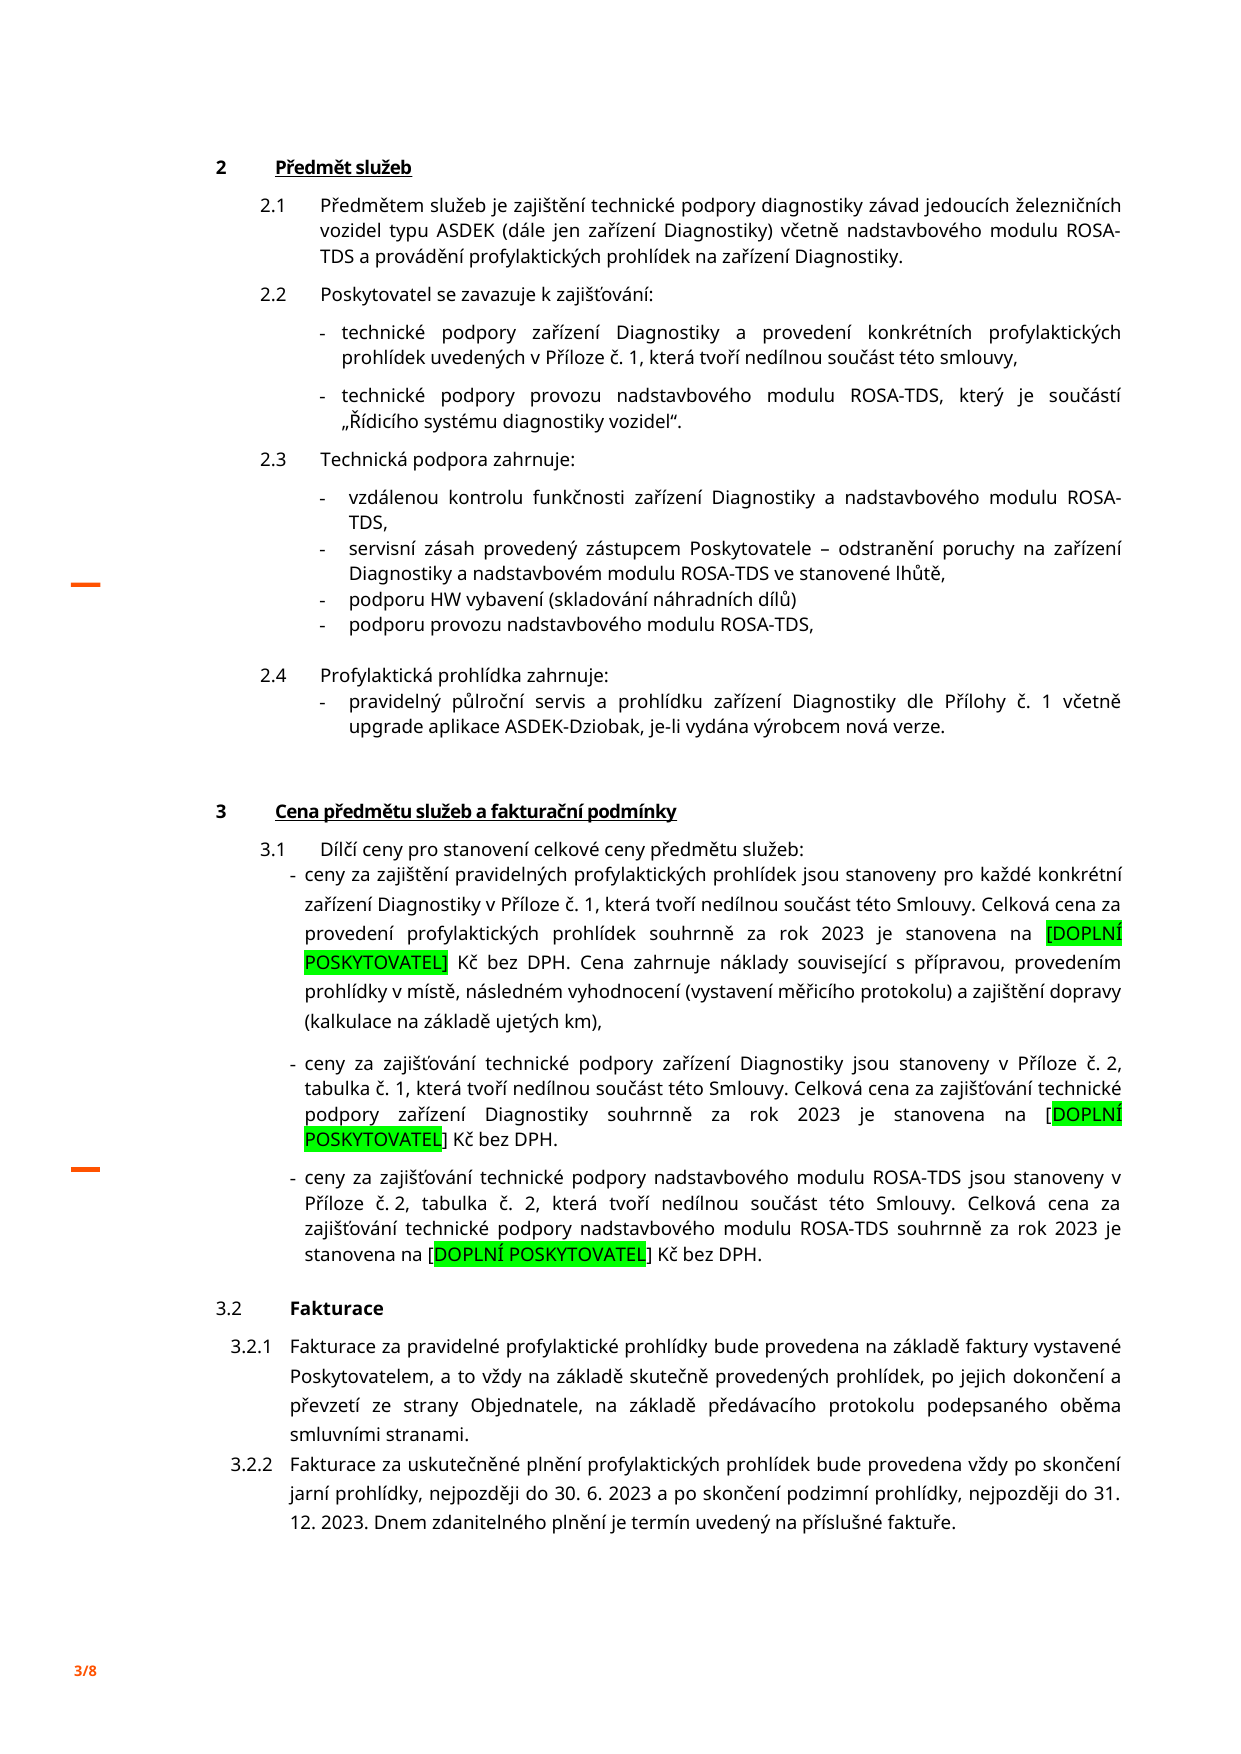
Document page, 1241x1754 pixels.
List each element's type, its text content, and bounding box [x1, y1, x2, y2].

list ceny za zajišťování technické podpory nadstavbového modulu ROSA-TDS jsou stanoveny v Příloze č. 2, tabulka č. 2, která tvoří nedílnou součást této Smlouvy. Celková cena za zajišťování technické podpory nadstavbového modulu ROSA-TDS souhrnně za rok 2023 je stanovena na [DOPLNÍ POSKYTOVATEL] Kč bez DPH. [289, 1164, 1122, 1267]
subtitle Profylaktická prohlídka zahrnuje: [260, 663, 1122, 688]
subtitle ceny za zajištění pravidelných profylaktických prohlídek jsou stanoveny pro každé konkrétní zařízení Diagnostiky v Příloze č. 1, která tvoří nedílnou součást této Smlouvy. Celková cena za provedení profylaktických prohlídek souhrnně za rok 2023 je stanovena na [DOPLNÍ POSKYTOVATEL] Kč bez DPH. Cena zahrnuje náklady související s přípravou, provedením prohlídky v místě, následném vyhodnocení (vystavení měřicího protokolu) a zajištění dopravy (kalkulace na základě ujetých km), [289, 862, 1122, 1034]
subtitle Technická podpora zahrnuje: [260, 446, 1122, 472]
list technické podpory zařízení Diagnostiky a provedení konkrétních profylaktických prohlídek uvedených v Příloze č. 1, která tvoří nedílnou součást této smlouvy, [319, 319, 1122, 370]
list podporu provozu nadstavbového modulu ROSA-TDS, [319, 612, 1122, 637]
list ceny za zajišťování technické podpory zařízení Diagnostiky jsou stanoveny v Příloze č. 2, tabulka č. 1, která tvoří nedílnou součást této Smlouvy. Celková cena za zajišťování technické podpory zařízení Diagnostiky souhrnně za rok 2023 je stanovena na [DOPLNÍ POSKYTOVATEL] Kč bez DPH. [289, 1050, 1122, 1152]
subtitle Fakturace [216, 1296, 1122, 1321]
subtitle Předmět služeb [216, 154, 1122, 179]
subtitle Fakturace za uskutečněné plnění profylaktických prohlídek bude provedena vždy po skončení jarní prohlídky, nejpozději do 30. 6. 2023 a po skončení podzimní prohlídky, nejpozději do 31. 12. 2023. Dnem zdanitelného plnění je termín uvedený na příslušné faktuře. [230, 1451, 1122, 1535]
subtitle Dílčí ceny pro stanovení celkové ceny předmětu služeb: [260, 836, 1122, 862]
list vzdálenou kontrolu funkčnosti zařízení Diagnostiky a nadstavbového modulu ROSA-TDS, [319, 484, 1122, 535]
list technické podpory provozu nadstavbového modulu ROSA-TDS, který je součástí „Řídicího systému diagnostiky vozidel“. [319, 383, 1122, 434]
list servisní zásah provedený zástupcem Poskytovatele – odstranění poruchy na zařízení Diagnostiky a nadstavbovém modulu ROSA-TDS ve stanovené lhůtě, [319, 535, 1122, 586]
subtitle Předmětem služeb je zajištění technické podpory diagnostiky závad jedoucích železničních vozidel typu ASDEK (dále jen zařízení Diagnostiky) včetně nadstavbového modulu ROSA-TDS a provádění profylaktických prohlídek na zařízení Diagnostiky. [260, 192, 1122, 268]
subtitle Poskytovatel se zavazuje k zajišťování: [260, 281, 1122, 307]
subtitle Fakturace za pravidelné profylaktické prohlídky bude provedena na základě faktury vystavené Poskytovatelem, a to vždy na základě skutečně provedených prohlídek, po jejich dokončení a převzetí ze strany Objednatele, na základě předávacího protokolu podepsaného oběma smluvními stranami. [230, 1334, 1122, 1447]
list pravidelný půlroční servis a prohlídku zařízení Diagnostiky dle Přílohy č. 1 včetně upgrade aplikace ASDEK-Dziobak, je-li vydána výrobcem nová verze. [319, 688, 1122, 739]
subtitle Cena předmětu služeb a fakturační podmínky [216, 798, 1122, 824]
list podporu HW vybavení (skladování náhradních dílů) [319, 586, 1122, 612]
